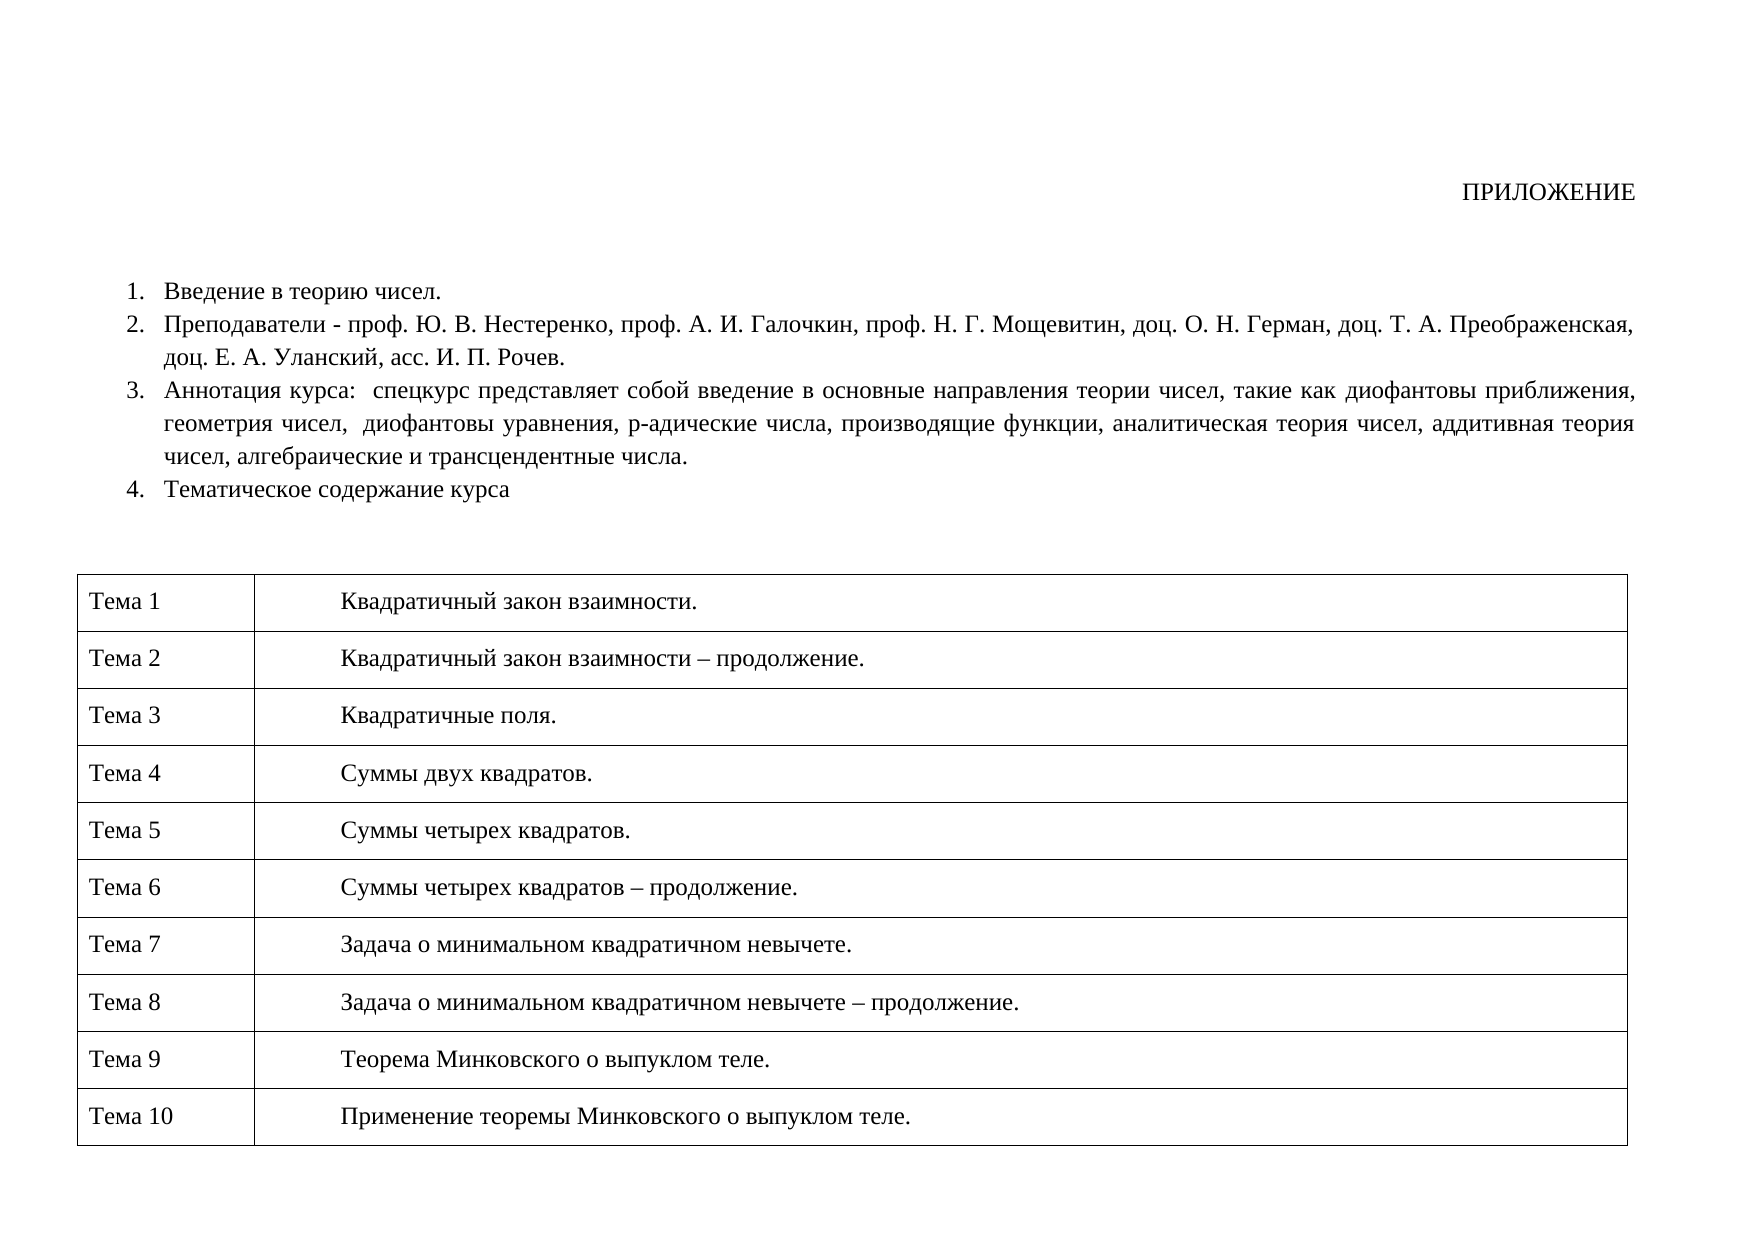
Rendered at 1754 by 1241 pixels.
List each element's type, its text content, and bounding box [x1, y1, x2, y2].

list Аннотация курса: спецкурс представляет собой введение в основные направления теории чисел, такие как диофантовы приближения, геометрия чисел, диофантовы уравнения, р-адические числа, производящие функции, аналитическая теория чисел, аддитивная теория чисел, алгебраические и трансцендентные числа. [126, 375, 1636, 470]
table_cell Суммы четырех квадратов – продолжение. [255, 860, 1627, 917]
table_header Квадратичный закон взаимности. [255, 575, 1627, 631]
table_cell Тема 9 [78, 1032, 254, 1088]
list Введение в теорию чисел. [126, 276, 1636, 305]
table_cell Задача о минимальном квадратичном невычете – продолжение. [255, 975, 1627, 1031]
table_cell Тема 5 [78, 803, 254, 859]
list Преподаватели - проф. Ю. В. Нестеренко, проф. А. И. Галочкин, проф. Н. Г. Мощевитин, доц. О. Н. Герман, доц. Т. А. Преображенская, доц. Е. А. Уланский, асс. И. П. Рочев. [126, 309, 1636, 371]
table_cell Теорема Минковского о выпуклом теле. [255, 1032, 1627, 1088]
table_cell Тема 10 [78, 1089, 254, 1145]
table_cell Тема 8 [78, 975, 254, 1031]
table_cell Квадратичный закон взаимности – продолжение. [255, 632, 1627, 688]
table_cell Тема 3 [78, 689, 254, 745]
text ПРИЛОЖЕНИЕ [89, 177, 1636, 206]
table_cell Тема 4 [78, 746, 254, 802]
table_cell Суммы двух квадратов. [255, 746, 1627, 802]
table_cell Применение теоремы Минковского о выпуклом теле. [255, 1089, 1627, 1145]
table_header Тема 1 [78, 575, 254, 631]
table_cell Задача о минимальном квадратичном невычете. [255, 918, 1627, 974]
table_cell Тема 2 [78, 632, 254, 688]
list Тематическое содержание курса [126, 474, 1636, 503]
table_cell Суммы четырех квадратов. [255, 803, 1627, 859]
table_cell Тема 7 [78, 918, 254, 974]
table_cell Квадратичные поля. [255, 689, 1627, 745]
table_cell Тема 6 [78, 860, 254, 917]
